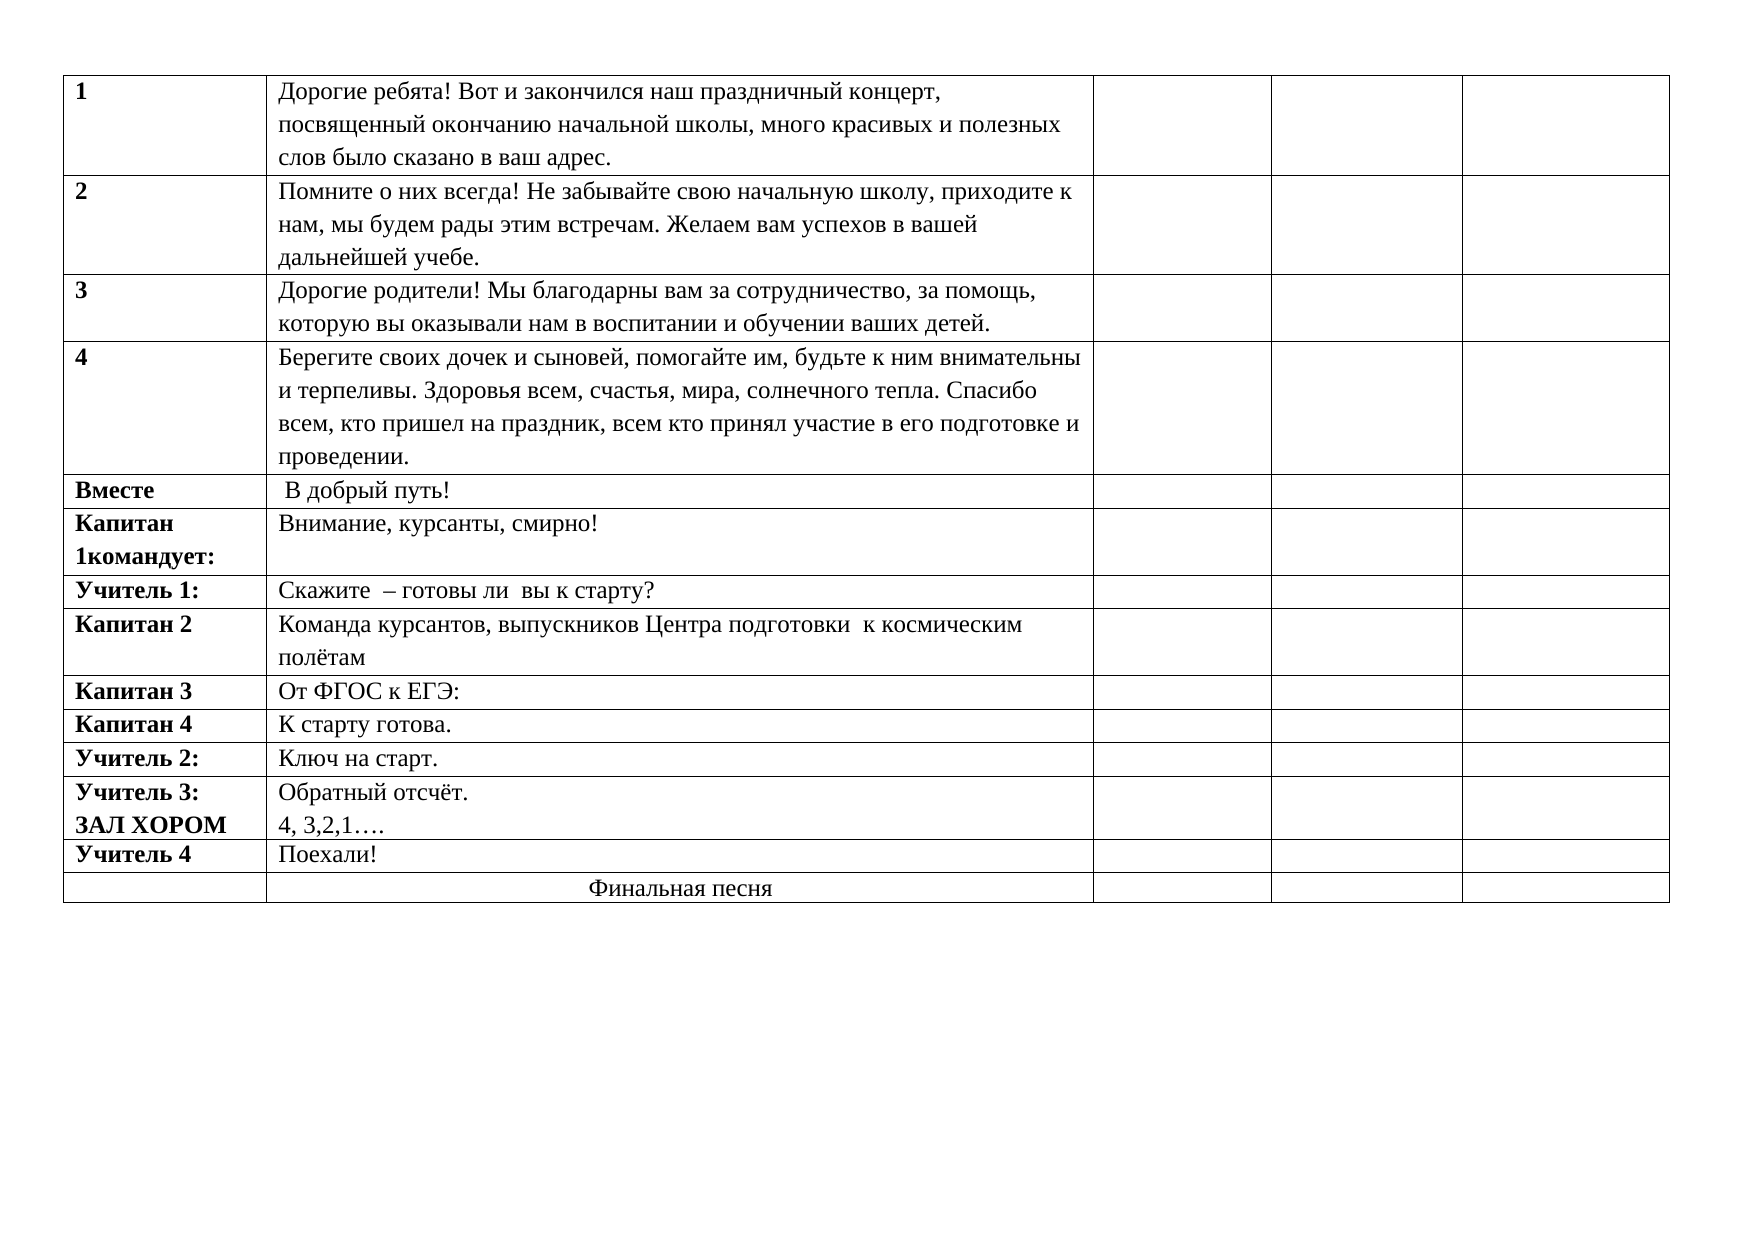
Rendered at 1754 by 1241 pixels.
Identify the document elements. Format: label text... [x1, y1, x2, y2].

table_cell [1094, 76, 1271, 175]
table_cell 1 [64, 76, 266, 175]
table_cell [1094, 676, 1271, 708]
table_cell [1463, 609, 1669, 675]
table_cell [1094, 342, 1271, 474]
table_cell [1272, 509, 1462, 574]
table_cell [1463, 873, 1669, 902]
table_cell [1272, 710, 1462, 742]
table_cell Скажите – готовы ли вы к старту? [267, 576, 1093, 608]
table_cell [1463, 676, 1669, 708]
table_cell [1272, 840, 1462, 872]
table_cell Внимание, курсанты, смирно! [267, 509, 1093, 574]
table_cell Финальная песня [267, 873, 1093, 902]
table_cell [1272, 475, 1462, 507]
table_cell [1463, 275, 1669, 341]
table_cell [1094, 509, 1271, 574]
table_cell [1094, 576, 1271, 608]
table_cell Помните о них всегда! Не забывайте свою начальную школу, приходите к нам, мы будем рады этим встречам. Желаем вам успехов в вашей дальнейшей учебе. [267, 176, 1093, 274]
table_cell [1272, 777, 1462, 838]
table_cell [1463, 743, 1669, 776]
table_cell [1463, 576, 1669, 608]
table_cell [1463, 777, 1669, 838]
table_cell [1272, 576, 1462, 608]
table_cell Дорогие родители! Мы благодарны вам за сотрудничество, за помощь, которую вы оказывали нам в воспитании и обучении ваших детей. [267, 275, 1093, 341]
table_cell [64, 873, 266, 902]
table_cell 2 [64, 176, 266, 274]
table_cell [1272, 176, 1462, 274]
table_cell [1094, 743, 1271, 776]
table_cell [1094, 176, 1271, 274]
table_cell [1094, 777, 1271, 838]
table_cell [1463, 475, 1669, 507]
table_cell [1272, 275, 1462, 341]
table_cell Капитан 3 [64, 676, 266, 708]
table_cell Обратный отсчёт. 4, 3,2,1…. [267, 777, 1093, 838]
table_cell [1272, 609, 1462, 675]
table_cell Учитель 2: [64, 743, 266, 776]
table_cell Поехали! [267, 840, 1093, 872]
table_cell [1272, 873, 1462, 902]
table_cell Учитель 3: ЗАЛ ХОРОМ [64, 777, 266, 838]
table_cell [1463, 176, 1669, 274]
table_cell Берегите своих дочек и сыновей, помогайте им, будьте к ним внимательны и терпеливы. Здоровья всем, счастья, мира, солнечного тепла. Спасибо всем, кто пришел на праздник, всем кто принял участие в его подготовке и проведении. [267, 342, 1093, 474]
table_cell [1272, 676, 1462, 708]
table_cell Команда курсантов, выпускников Центра подготовки к космическим полётам [267, 609, 1093, 675]
table_cell К старту готова. [267, 710, 1093, 742]
table_cell 3 [64, 275, 266, 341]
table_cell Дорогие ребята! Вот и закончился наш праздничный концерт, посвященный окончанию начальной школы, много красивых и полезных слов было сказано в ваш адрес. [267, 76, 1093, 175]
table_cell [1272, 743, 1462, 776]
table_cell Ключ на старт. [267, 743, 1093, 776]
table_cell [1094, 475, 1271, 507]
table_cell В добрый путь! [267, 475, 1093, 507]
table_cell 4 [64, 342, 266, 474]
table_cell [1272, 342, 1462, 474]
table_cell [1463, 342, 1669, 474]
table_cell [1094, 609, 1271, 675]
table_cell Капитан 2 [64, 609, 266, 675]
table_cell [1463, 76, 1669, 175]
table_cell Капитан 1командует: [64, 509, 266, 574]
table_cell От ФГОС к ЕГЭ: [267, 676, 1093, 708]
table_cell [1094, 710, 1271, 742]
table_cell [1094, 873, 1271, 902]
table_cell [1094, 275, 1271, 341]
table_cell [1094, 840, 1271, 872]
table_cell [1463, 840, 1669, 872]
table_cell Вместе [64, 475, 266, 507]
table_cell [1463, 509, 1669, 574]
table_cell Капитан 4 [64, 710, 266, 742]
table_cell [1463, 710, 1669, 742]
table_cell Учитель 1: [64, 576, 266, 608]
table_cell [1272, 76, 1462, 175]
table_cell Учитель 4 [64, 840, 266, 872]
